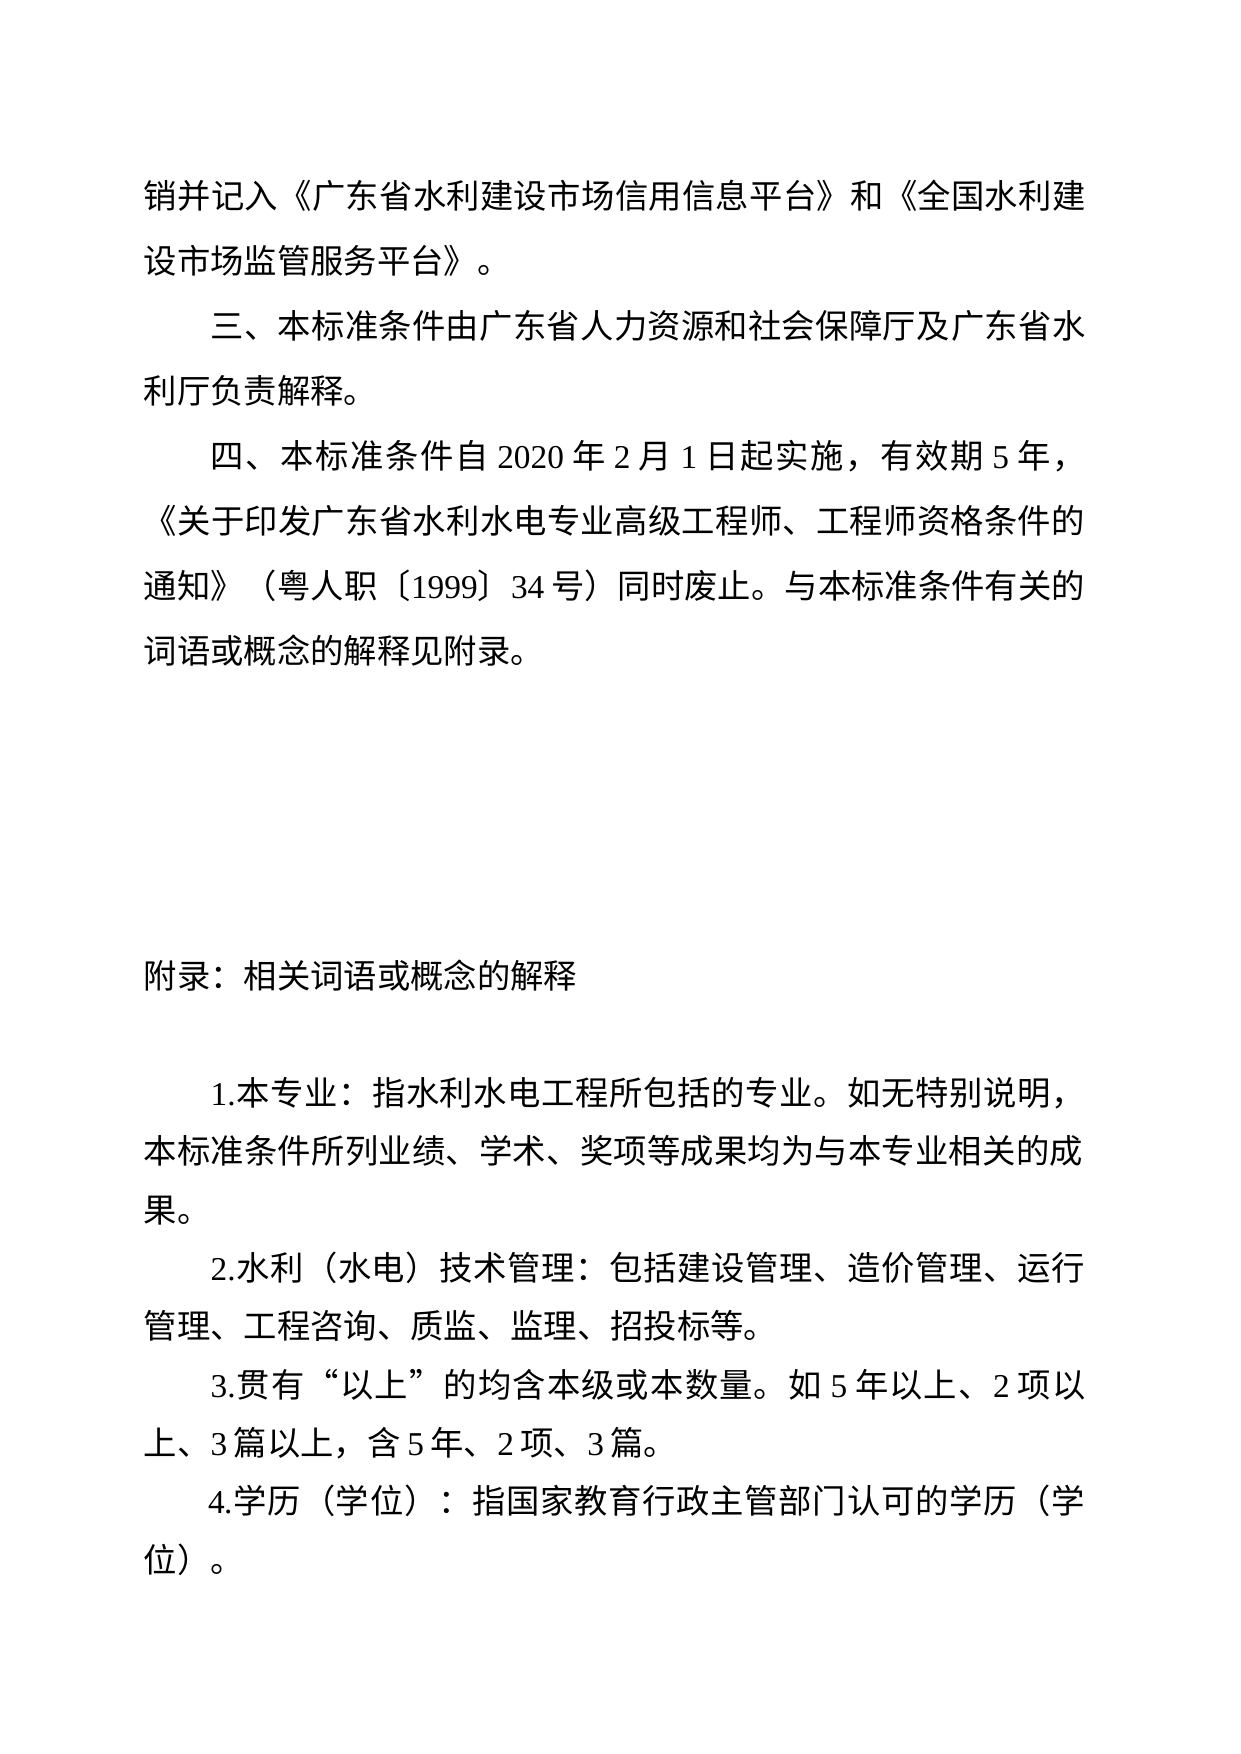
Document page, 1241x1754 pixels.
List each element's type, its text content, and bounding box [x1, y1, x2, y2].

text 3.贯有“以上”的均含本级或本数量。如5年以上、2项以上、3篇以上，含5年、2项、3篇。 [144, 1350, 1085, 1467]
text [144, 162, 1085, 292]
text 附录：相关词语或概念的解释 [144, 942, 1085, 1000]
text 三、本标准条件由广东省人力资源和社会保障厅及广东省水利厅负责解释。 [144, 292, 1085, 422]
text 4.学历（学位）：指国家教育行政主管部门认可的学历（学位）。 [144, 1467, 1085, 1584]
text 四、本标准条件自2020年2月1日起实施，有效期5年，《关于印发广东省水利水电专业高级工程师、工程师资格条件的通知》（粤人职〔1999〕34号）同时废止。与本标准条件有关的词语或概念的解释见附录。 [144, 422, 1085, 682]
text 1.本专业：指水利水电工程所包括的专业。如无特别说明，本标准条件所列业绩、学术、奖项等成果均为与本专业相关的成果。 [144, 1059, 1085, 1234]
text 2.水利（水电）技术管理：包括建设管理、造价管理、运行管理、工程咨询、质监、监理、招投标等。 [144, 1234, 1085, 1350]
